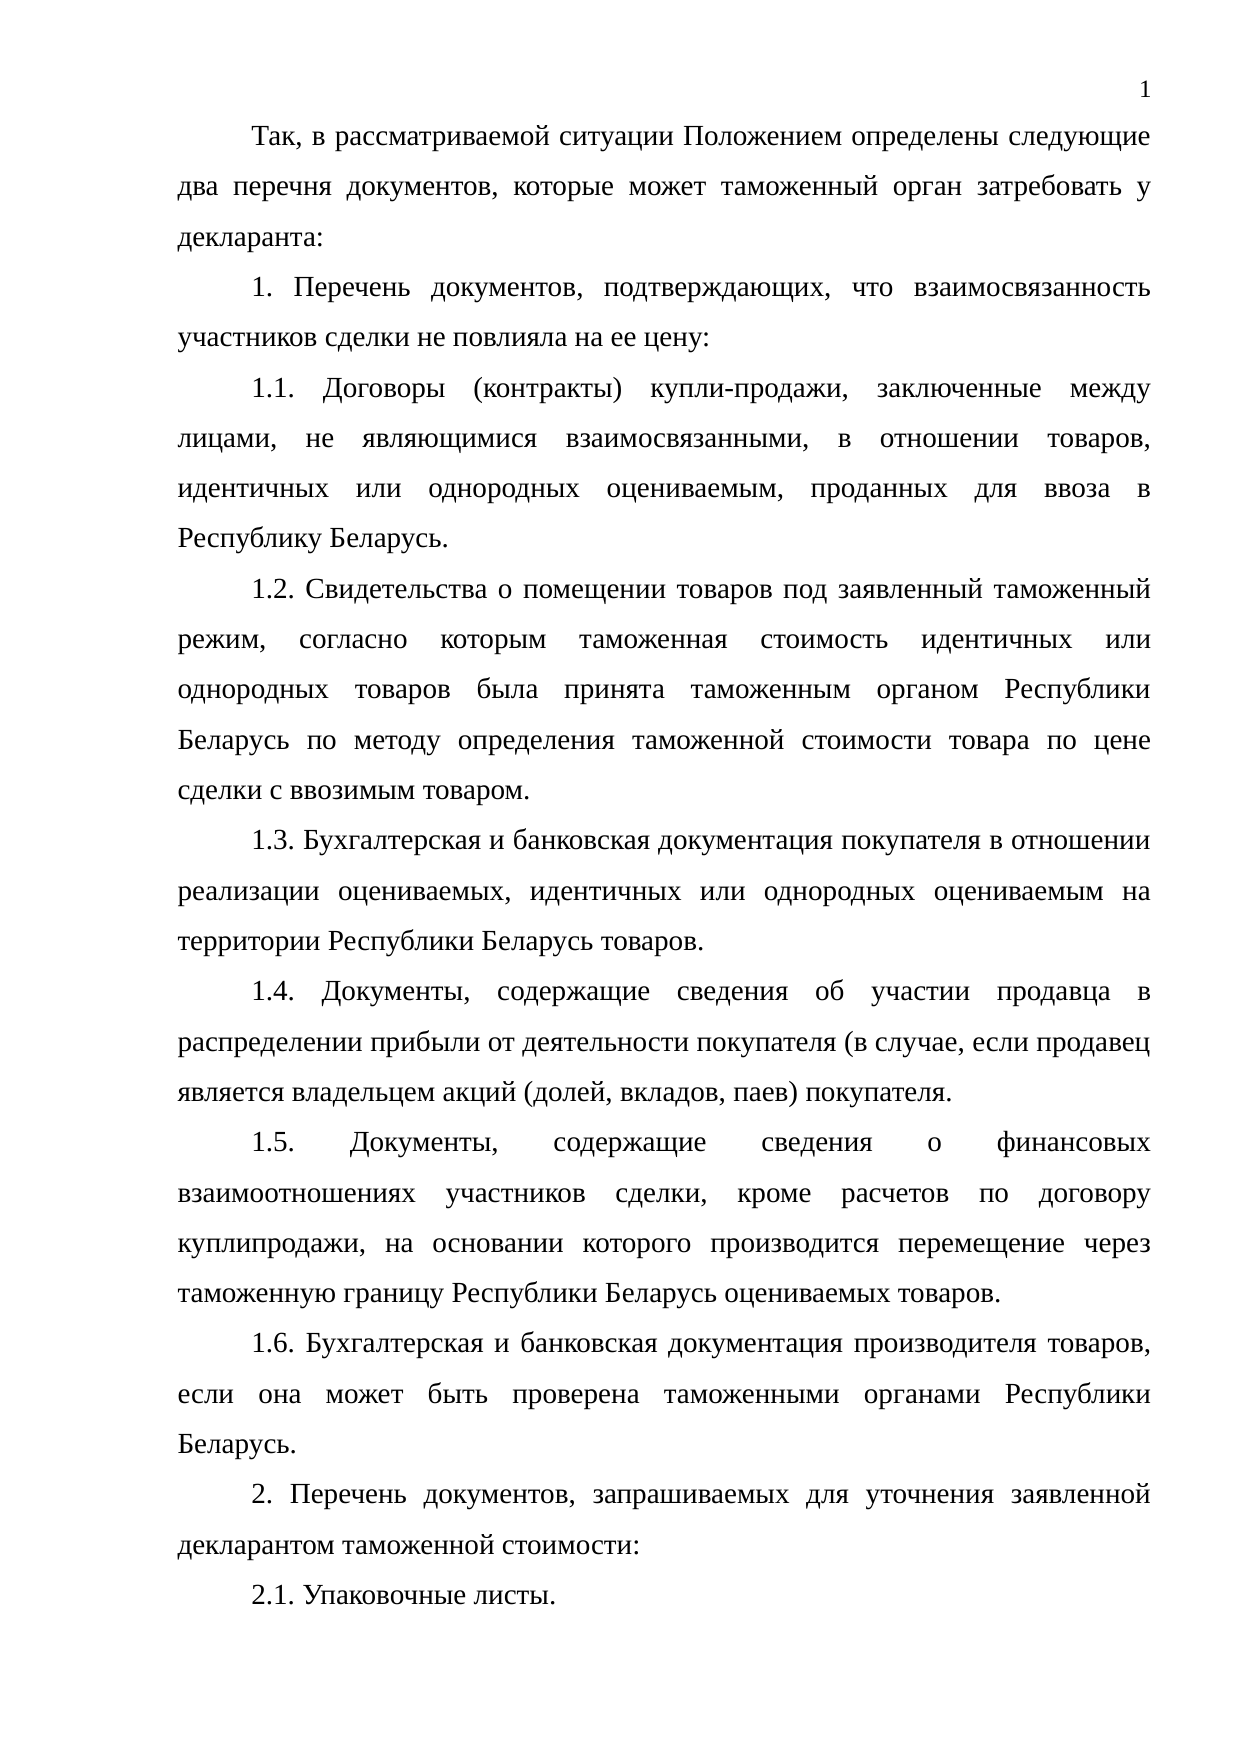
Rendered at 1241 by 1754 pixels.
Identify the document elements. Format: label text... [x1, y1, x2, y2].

text 2. Перечень документов, запрашиваемых для уточнения заявленной декларантом таможенной стоимости: [177, 1477, 1152, 1560]
text 1.2. Свидетельства о помещении товаров под заявленный таможенный режим, согласно которым таможенная стоимость идентичных или однородных товаров была принята таможенным органом Республики Беларусь по методу определения таможенной стоимости товара по цене сделки с ввозимым товаром. [177, 571, 1152, 806]
text 1.3. Бухгалтерская и банковская документация покупателя в отношении реализации оцениваемых, идентичных или однородных оцениваемым на территории Республики Беларусь товаров. [177, 822, 1152, 957]
text 1. Перечень документов, подтверждающих, что взаимосвязанность участников сделки не повлияла на ее цену: [177, 269, 1152, 353]
text 1.1. Договоры (контракты) купли-продажи, заключенные между лицами, не являющимися взаимосвязанными, в отношении товаров, идентичных или однородных оцениваемым, проданных для ввоза в Республику Беларусь. [177, 370, 1152, 554]
text 1.6. Бухгалтерская и банковская документация производителя товаров, если она может быть проверена таможенными органами Республики Беларусь. [177, 1326, 1152, 1460]
text 2.1. Упаковочные листы. [177, 1577, 1152, 1611]
text 1.4. Документы, содержащие сведения об участии продавца в распределении прибыли от деятельности покупателя (в случае, если продавец является владельцем акций (долей, вкладов, паев) покупателя. [177, 973, 1152, 1108]
text Так, в рассматриваемой ситуации Положением определены следующие два перечня документов, которые может таможенный орган затребовать у декларанта: [177, 118, 1152, 252]
text 1.5. Документы, содержащие сведения о финансовых взаимоотношениях участников сделки, кроме расчетов по договору куплипродажи, на основании которого производится перемещение через таможенную границу Республики Беларусь оцениваемых товаров. [177, 1124, 1152, 1309]
